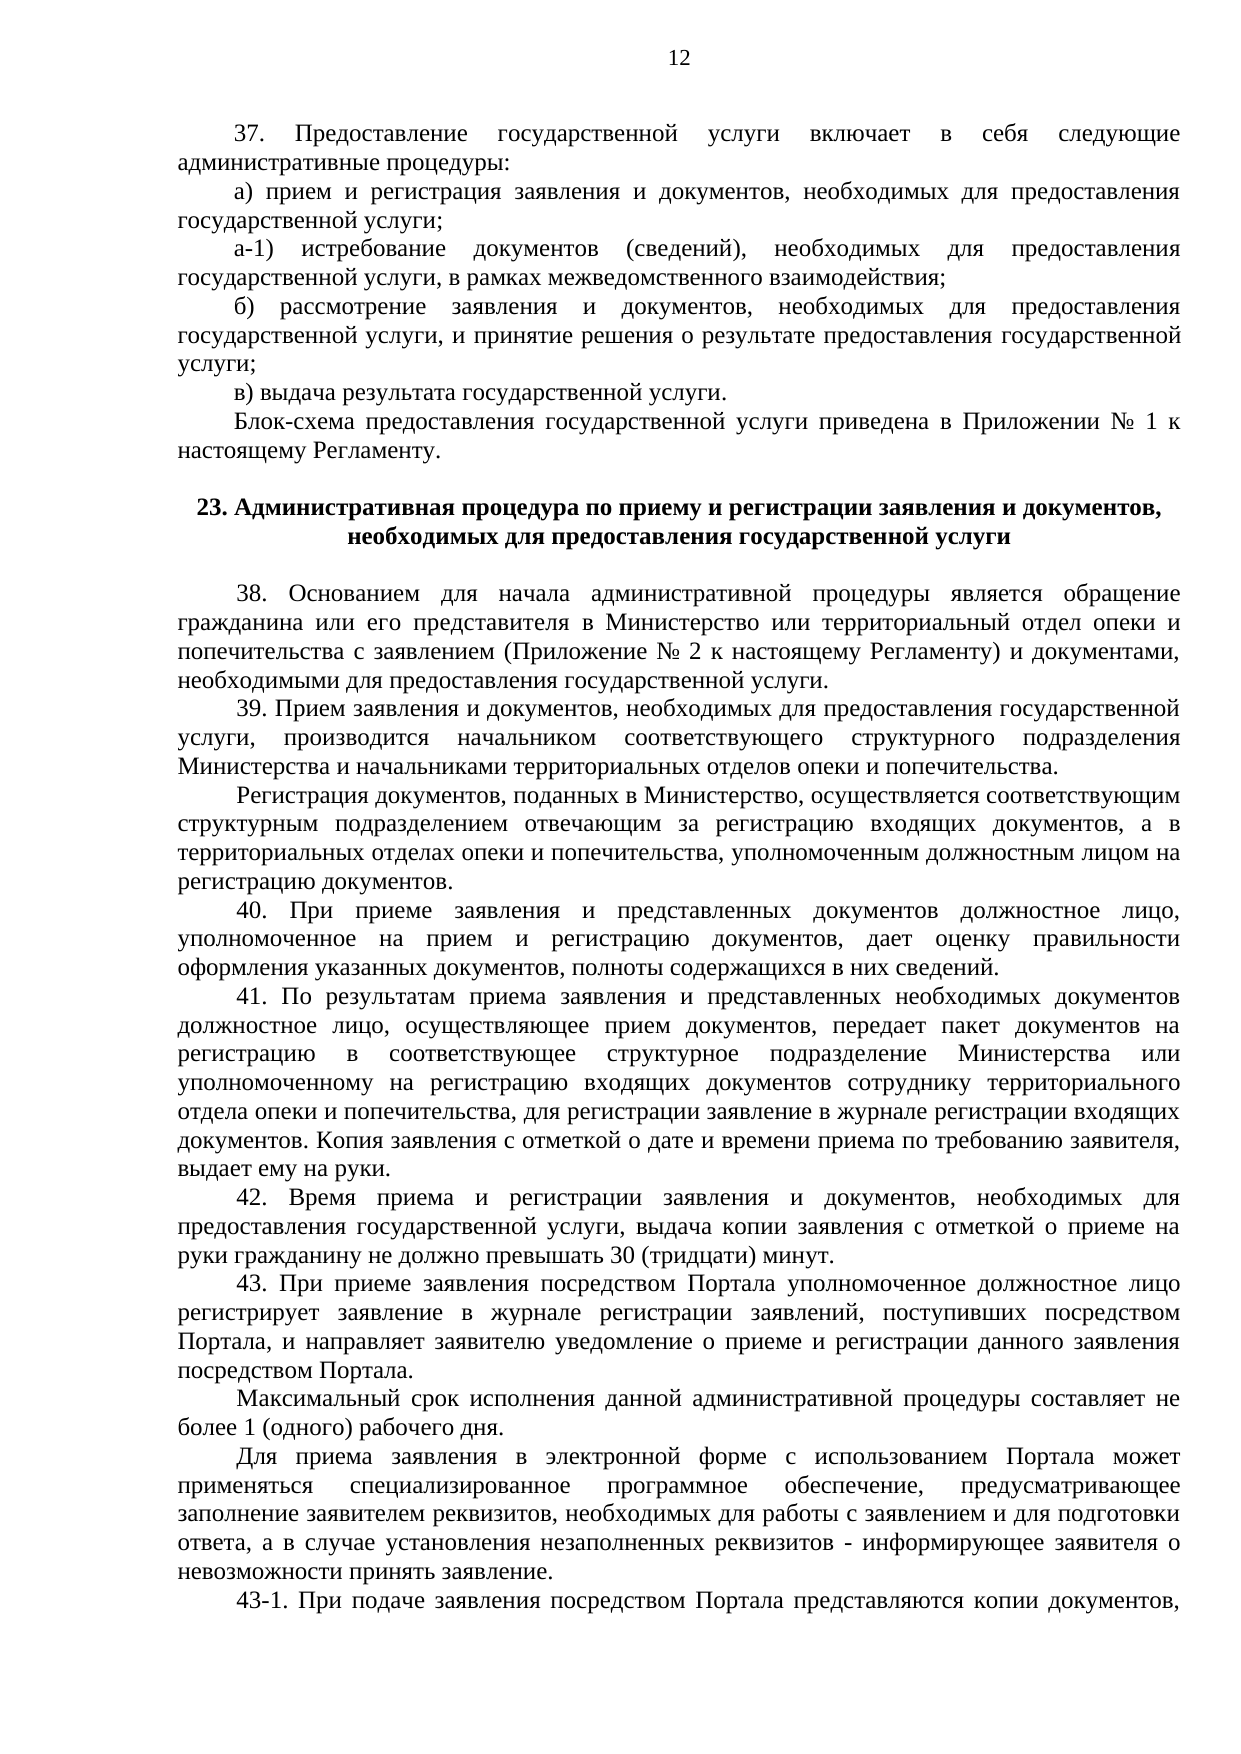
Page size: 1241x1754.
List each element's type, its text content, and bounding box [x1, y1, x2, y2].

text 23. Административная процедура по приему и регистрации заявления и документов, необходимых для предоставления государственной услуги [177, 492, 1181, 550]
text Регистрация документов, поданных в Министерство, осуществляется соответствующим структурным подразделением отвечающим за регистрацию входящих документов, а в территориальных отделах опеки и попечительства, уполномоченным должностным лицом на регистрацию документов. [177, 780, 1181, 895]
text Максимальный срок исполнения данной административной процедуры составляет не более 1 (одного) рабочего дня. [177, 1383, 1181, 1441]
text 43. При приеме заявления посредством Портала уполномоченное должностное лицо регистрирует заявление в журнале регистрации заявлений, поступивших посредством Портала, и направляет заявителю уведомление о приеме и регистрации данного заявления посредством Портала. [177, 1268, 1181, 1383]
text а-1) истребование документов (сведений), необходимых для предоставления государственной услуги, в рамках межведомственного взаимодействия; [177, 233, 1181, 291]
text 42. Время приема и регистрации заявления и документов, необходимых для предоставления государственной услуги, выдача копии заявления с отметкой о приеме на руки гражданину не должно превышать 30 (тридцати) минут. [177, 1182, 1181, 1268]
text 38. Основанием для начала административной процедуры является обращение гражданина или его представителя в Министерство или территориальный отдел опеки и попечительства с заявлением (Приложение № 2 к настоящему Регламенту) и документами, необходимыми для предоставления государственной услуги. [177, 578, 1181, 693]
text 39. Прием заявления и документов, необходимых для предоставления государственной услуги, производится начальником соответствующего структурного подразделения Министерства и начальниками территориальных отделов опеки и попечительства. [177, 693, 1181, 780]
text Для приема заявления в электронной форме с использованием Портала может применяться специализированное программное обеспечение, предусматривающее заполнение заявителем реквизитов, необходимых для работы с заявлением и для подготовки ответа, а в случае установления незаполненных реквизитов - информирующее заявителя о невозможности принять заявление. [177, 1441, 1181, 1585]
text а) прием и регистрация заявления и документов, необходимых для предоставления государственной услуги; [177, 176, 1181, 233]
text Блок-схема предоставления государственной услуги приведена в Приложении № 1 к настоящему Регламенту. [177, 406, 1181, 463]
text б) рассмотрение заявления и документов, необходимых для предоставления государственной услуги, и принятие решения о результате предоставления государственной услуги; [177, 291, 1181, 377]
text в) выдача результата государственной услуги. [177, 377, 1181, 406]
text 40. При приеме заявления и представленных документов должностное лицо, уполномоченное на прием и регистрацию документов, дает оценку правильности оформления указанных документов, полноты содержащихся в них сведений. [177, 895, 1181, 981]
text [177, 1585, 1181, 1613]
text 41. По результатам приема заявления и представленных необходимых документов должностное лицо, осуществляющее прием документов, передает пакет документов на регистрацию в соответствующее структурное подразделение Министерства или уполномоченному на регистрацию входящих документов сотруднику территориального отдела опеки и попечительства, для регистрации заявление в журнале регистрации входящих документов. Копия заявления с отметкой о дате и времени приема по требованию заявителя, выдает ему на руки. [177, 981, 1181, 1182]
text 37. Предоставление государственной услуги включает в себя следующие административные процедуры: [177, 118, 1181, 176]
